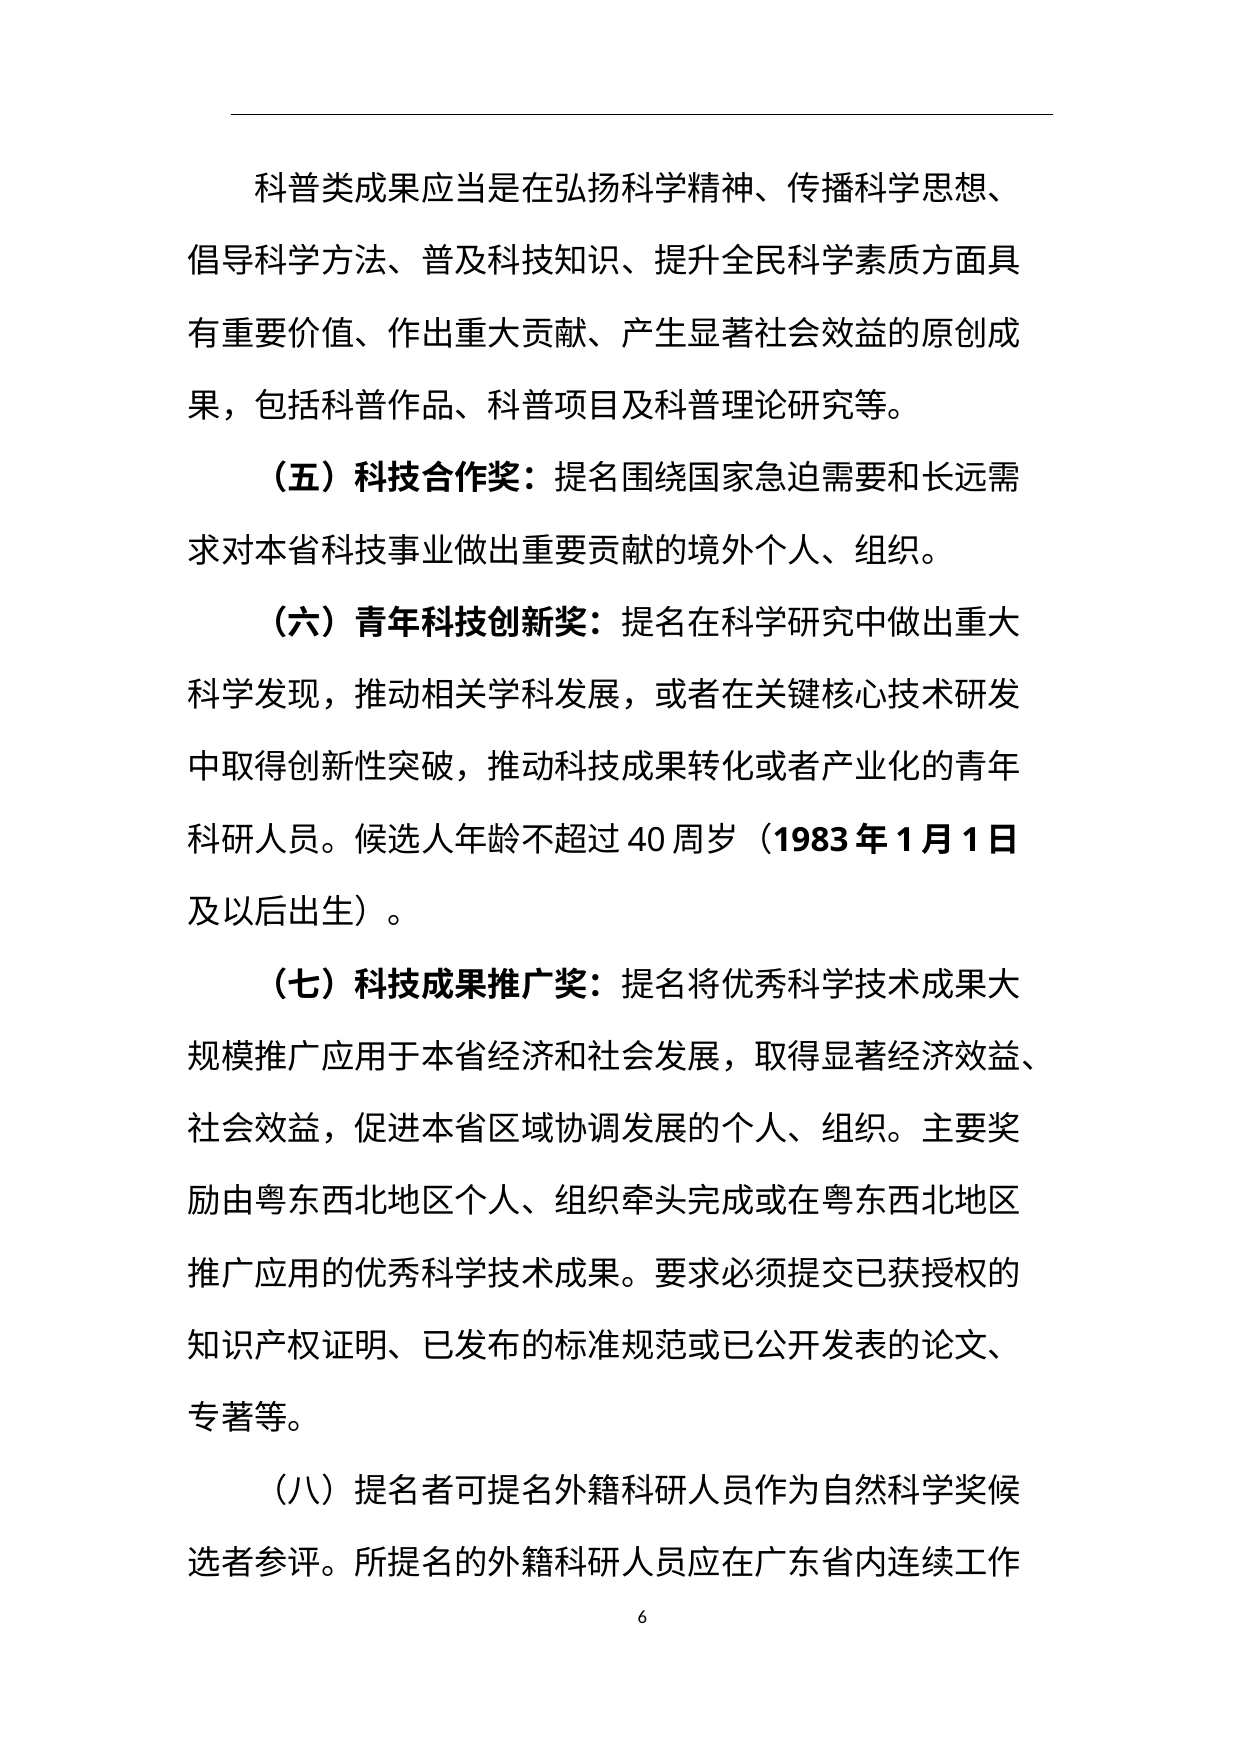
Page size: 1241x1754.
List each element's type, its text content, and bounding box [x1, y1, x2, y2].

text （五）科技合作奖：提名围绕国家急迫需要和长远需求对本省科技事业做出重要贡献的境外个人、组织。 [187, 451, 1053, 572]
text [187, 1463, 1053, 1584]
text （七）科技成果推广奖：提名将优秀科学技术成果大规模推广应用于本省经济和社会发展，取得显著经济效益、社会效益，促进本省区域协调发展的个人、组织。主要奖励由粤东西北地区个人、组织牵头完成或在粤东西北地区推广应用的优秀科学技术成果。要求必须提交已获授权的知识产权证明、已发布的标准规范或已公开发表的论文、专著等。 [187, 957, 1053, 1439]
text （六）青年科技创新奖：提名在科学研究中做出重大科学发现，推动相关学科发展，或者在关键核心技术研发中取得创新性突破，推动科技成果转化或者产业化的青年科研人员。候选人年龄不超过40周岁（1983年1月1日及以后出生）。 [187, 596, 1053, 933]
text 科普类成果应当是在弘扬科学精神、传播科学思想、倡导科学方法、普及科技知识、提升全民科学素质方面具有重要价值、作出重大贡献、产生显著社会效益的原创成果，包括科普作品、科普项目及科普理论研究等。 [187, 162, 1053, 427]
